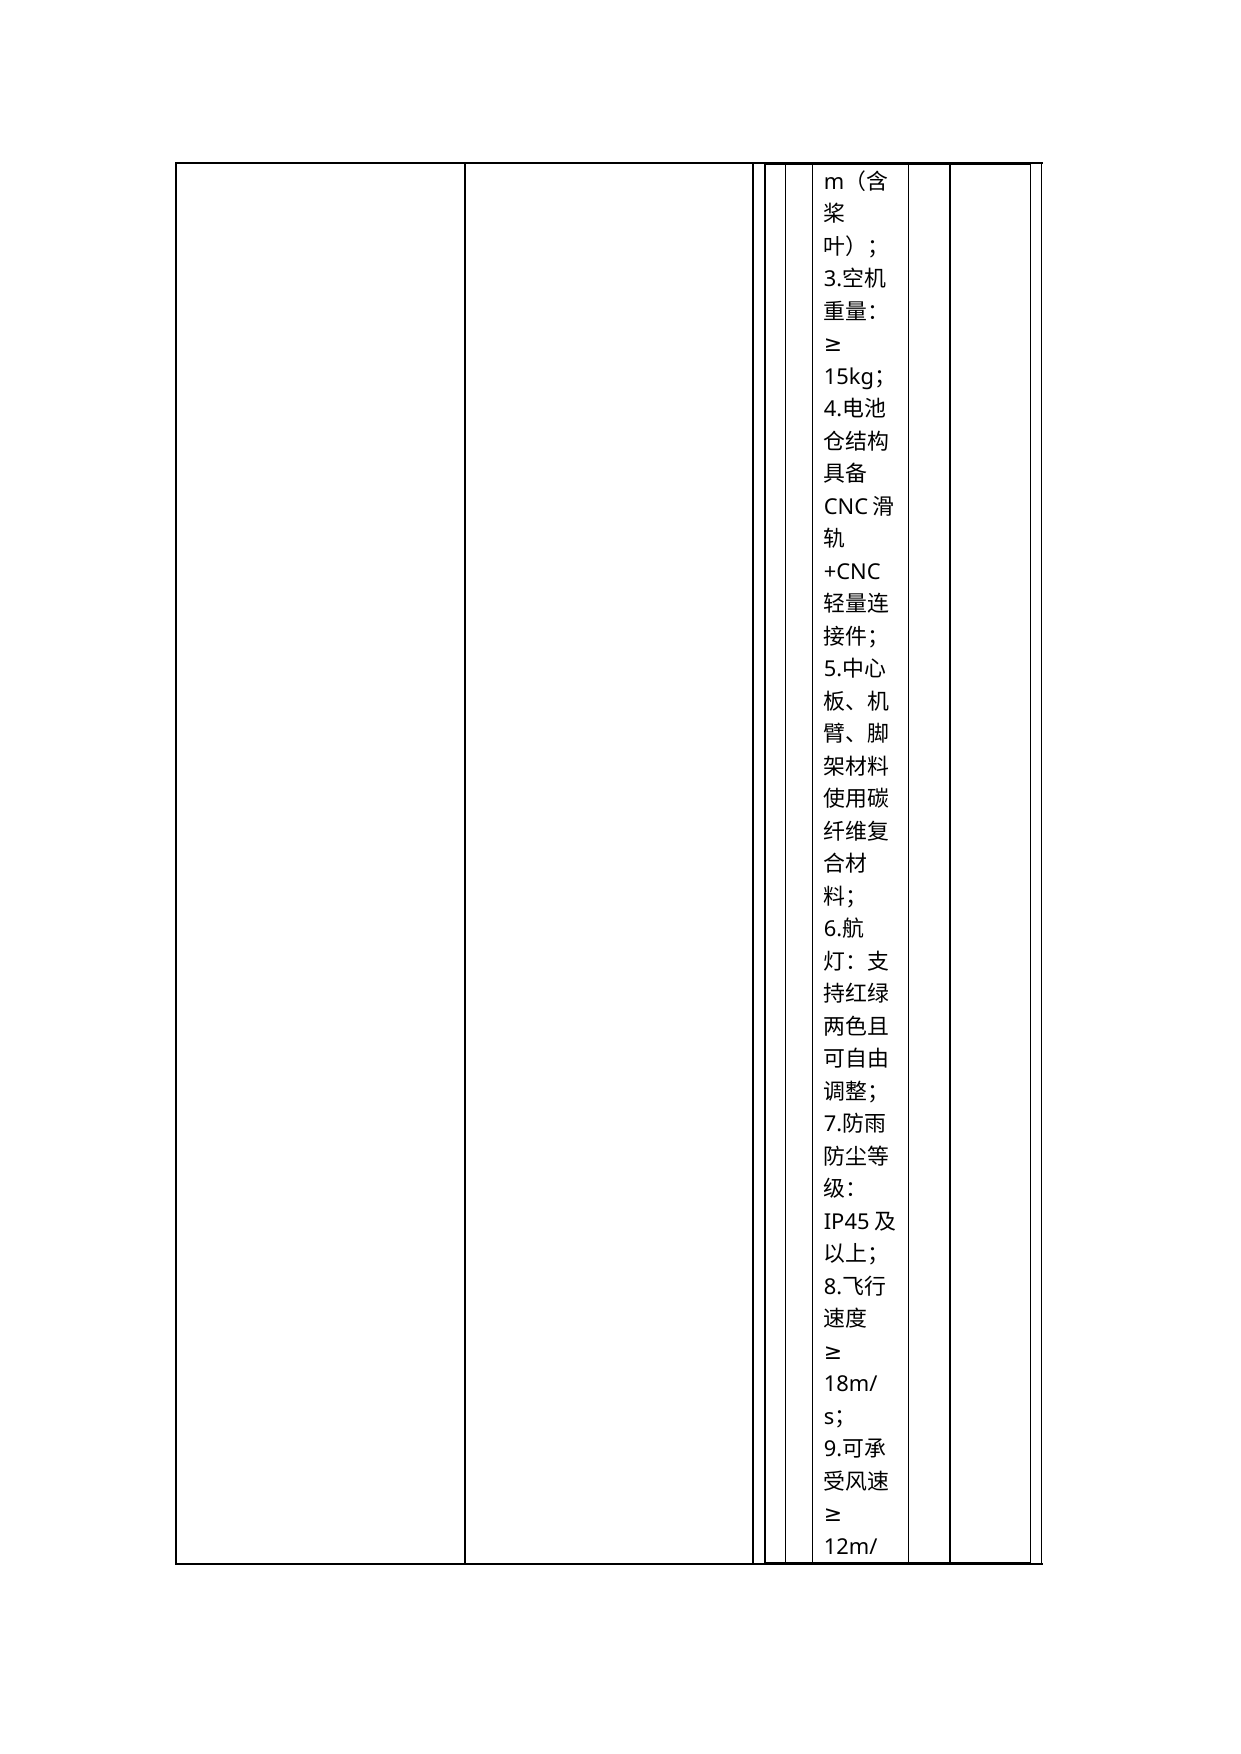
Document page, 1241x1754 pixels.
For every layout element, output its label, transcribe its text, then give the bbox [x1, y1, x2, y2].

table_cell [909, 165, 949, 1562]
table_cell [951, 165, 1030, 1562]
table_cell 1 [177, 164, 464, 1563]
table_cell [466, 164, 752, 1563]
table_cell [1031, 164, 1041, 1563]
table_cell [754, 164, 764, 1563]
table_cell [786, 165, 812, 1562]
table_cell [766, 165, 785, 1562]
table_cell [813, 165, 908, 1562]
